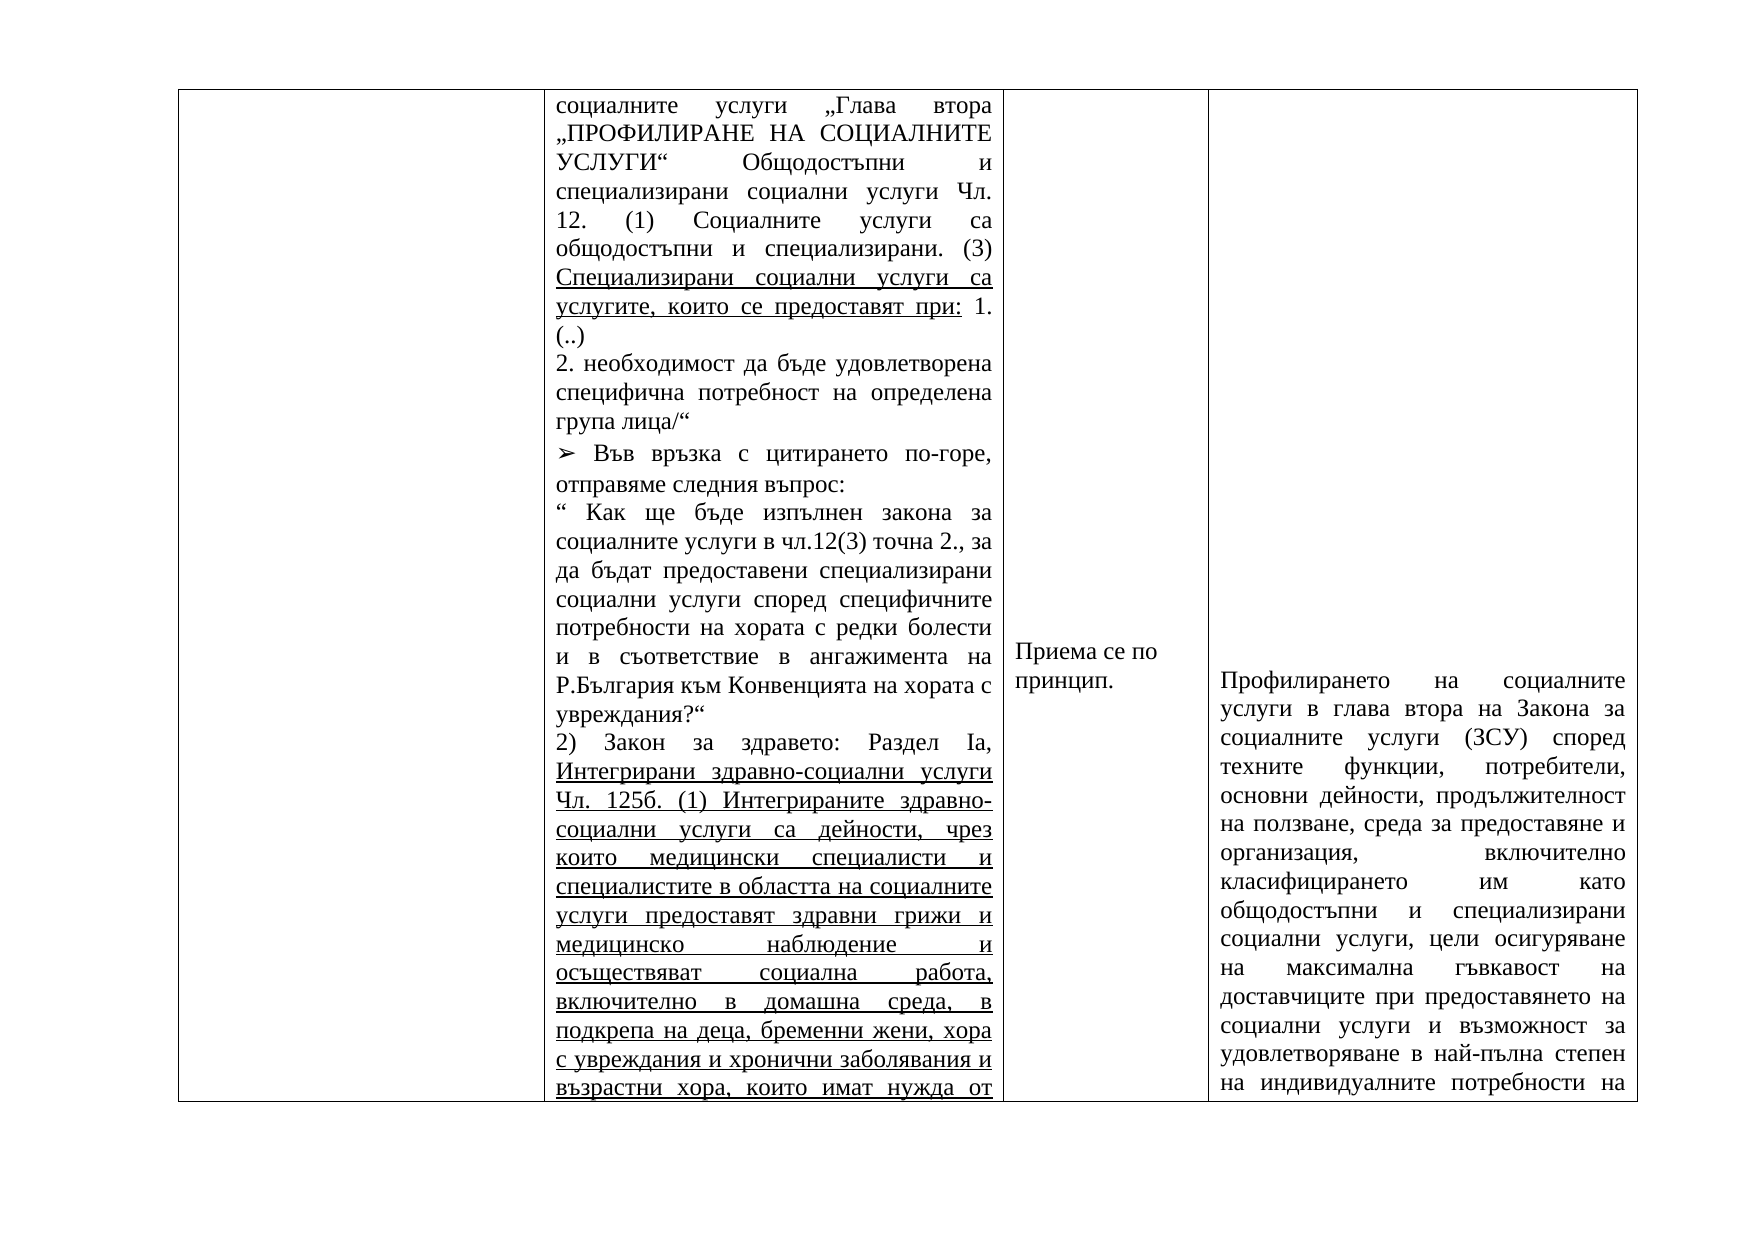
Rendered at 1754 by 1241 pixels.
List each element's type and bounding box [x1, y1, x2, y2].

table_cell [179, 90, 544, 1101]
table_cell [1004, 90, 1208, 1101]
table_cell [1209, 90, 1637, 1101]
table_cell [545, 90, 1003, 1101]
